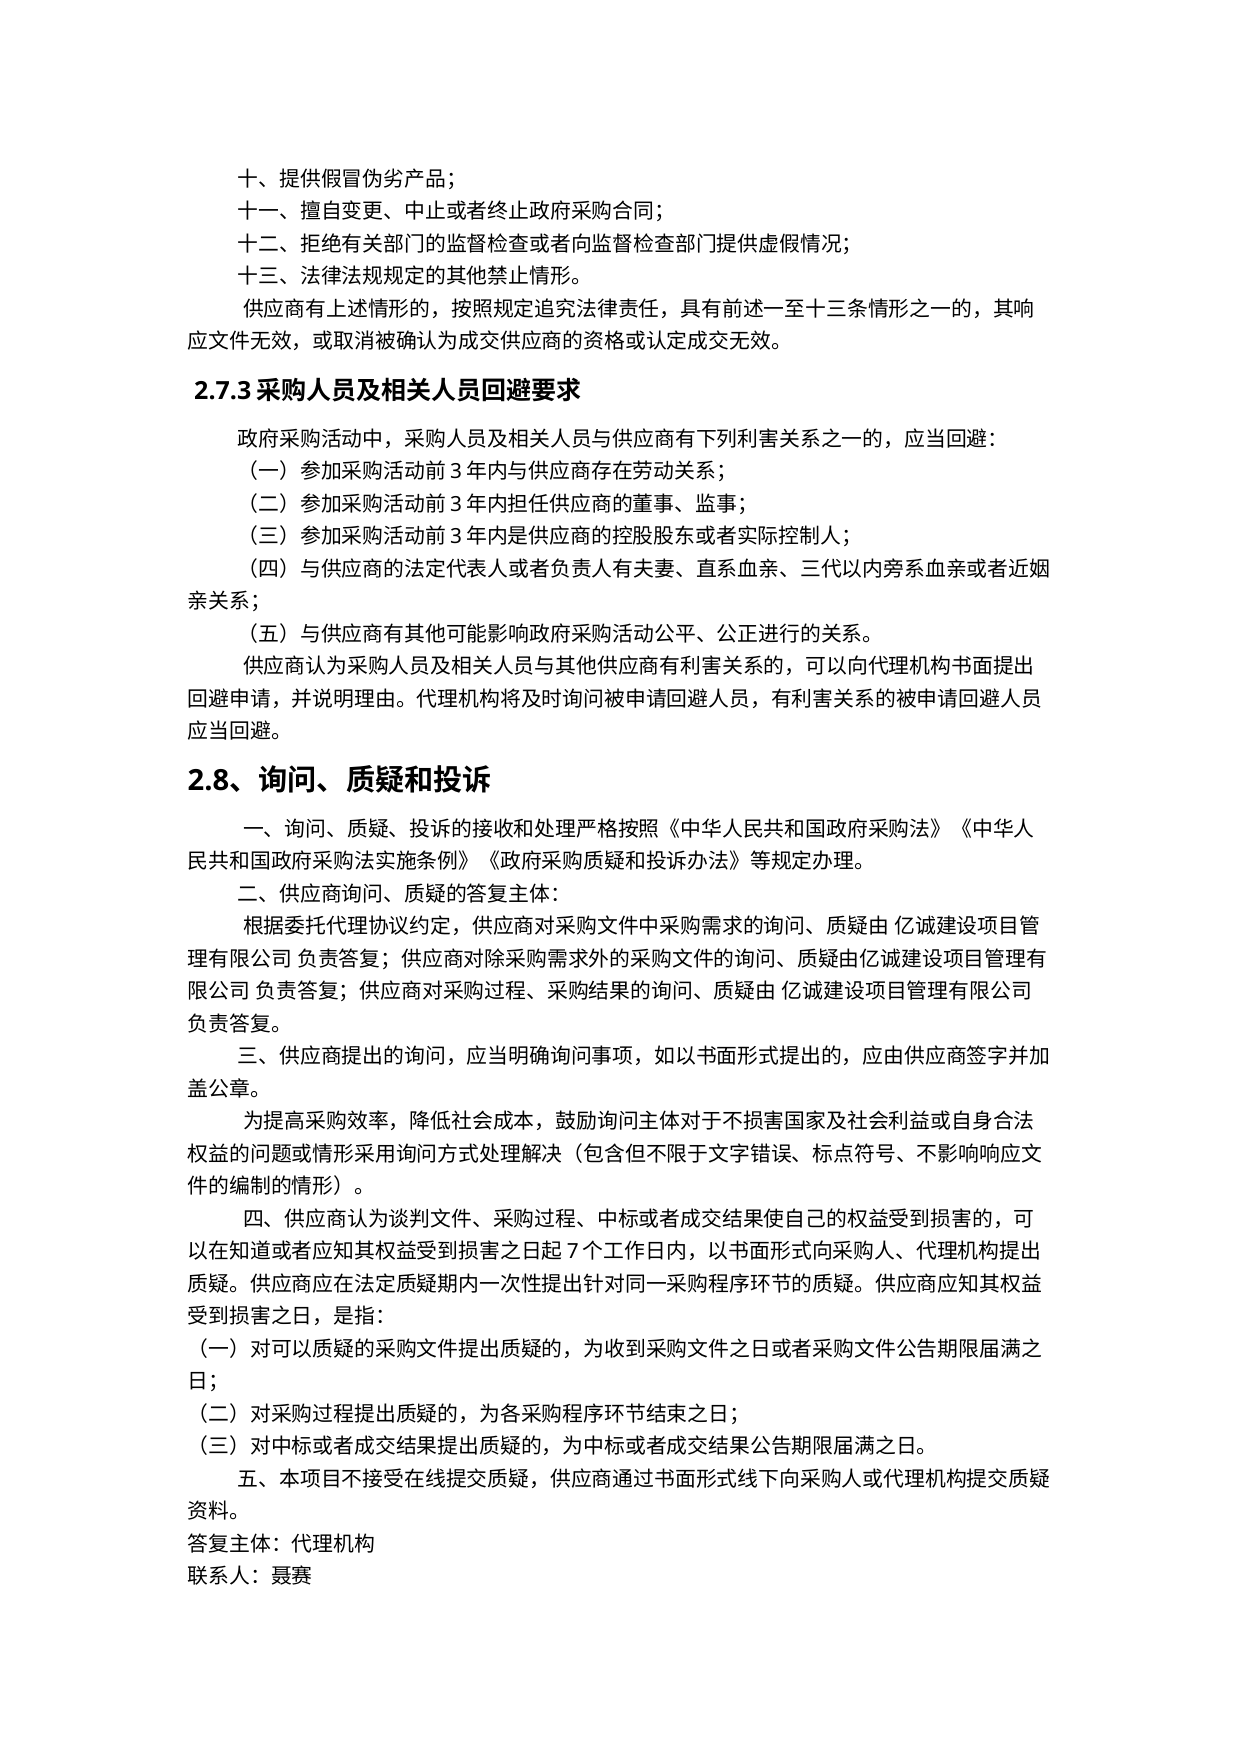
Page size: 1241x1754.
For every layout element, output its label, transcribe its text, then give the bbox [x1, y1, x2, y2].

text 十、提供假冒伪劣产品； [187, 162, 1053, 194]
text 2.8、询问、质疑和投诉 [187, 747, 1053, 812]
text （一）参加采购活动前3年内与供应商存在劳动关系； [187, 454, 1053, 487]
text 三、供应商提出的询问，应当明确询问事项，如以书面形式提出的，应由供应商签字并加盖公章。 [187, 1039, 1053, 1104]
text 二、供应商询问、质疑的答复主体： [187, 877, 1053, 909]
text （一）对可以质疑的采购文件提出质疑的，为收到采购文件之日或者采购文件公告期限届满之日； [187, 1332, 1053, 1397]
text （三）对中标或者成交结果提出质疑的，为中标或者成交结果公告期限届满之日。 [187, 1429, 1053, 1462]
text 一、询问、质疑、投诉的接收和处理严格按照《中华人民共和国政府采购法》《中华人民共和国政府采购法实施条例》《政府采购质疑和投诉办法》等规定办理。 [187, 812, 1053, 877]
text （四）与供应商的法定代表人或者负责人有夫妻、直系血亲、三代以内旁系血亲或者近姻亲关系； [187, 552, 1053, 617]
text 根据委托代理协议约定，供应商对采购文件中采购需求的询问、质疑由 亿诚建设项目管理有限公司 负责答复；供应商对除采购需求外的采购文件的询问、质疑由亿诚建设项目管理有限公司 负责答复；供应商对采购过程、采购结果的询问、质疑由 亿诚建设项目管理有限公司 负责答复。 [187, 909, 1053, 1039]
text （二）参加采购活动前3年内担任供应商的董事、监事； [187, 487, 1053, 519]
text 十三、法律法规规定的其他禁止情形。 [187, 259, 1053, 292]
text 为提高采购效率，降低社会成本，鼓励询问主体对于不损害国家及社会利益或自身合法权益的问题或情形采用询问方式处理解决（包含但不限于文字错误、标点符号、不影响响应文件的编制的情形）。 [187, 1104, 1053, 1202]
text （二）对采购过程提出质疑的，为各采购程序环节结束之日； [187, 1397, 1053, 1429]
text 供应商有上述情形的，按照规定追究法律责任，具有前述一至十三条情形之一的，其响应文件无效，或取消被确认为成交供应商的资格或认定成交无效。 [187, 292, 1053, 357]
text （三）参加采购活动前3年内是供应商的控股股东或者实际控制人； [187, 519, 1053, 552]
text 联系人：聂赛 [187, 1559, 1053, 1592]
text 政府采购活动中，采购人员及相关人员与供应商有下列利害关系之一的，应当回避： [187, 422, 1053, 454]
text 答复主体：代理机构 [187, 1527, 1053, 1559]
text （五）与供应商有其他可能影响政府采购活动公平、公正进行的关系。 [187, 617, 1053, 649]
text 供应商认为采购人员及相关人员与其他供应商有利害关系的，可以向代理机构书面提出回避申请，并说明理由。代理机构将及时询问被申请回避人员，有利害关系的被申请回避人员应当回避。 [187, 649, 1053, 747]
text 四、供应商认为谈判文件、采购过程、中标或者成交结果使自己的权益受到损害的，可以在知道或者应知其权益受到损害之日起7个工作日内，以书面形式向采购人、代理机构提出质疑。供应商应在法定质疑期内一次性提出针对同一采购程序环节的质疑。供应商应知其权益受到损害之日，是指： [187, 1202, 1053, 1332]
text 2.7.3采购人员及相关人员回避要求 [187, 357, 1053, 422]
text 五、本项目不接受在线提交质疑，供应商通过书面形式线下向采购人或代理机构提交质疑资料。 [187, 1462, 1053, 1527]
text 十二、拒绝有关部门的监督检查或者向监督检查部门提供虚假情况； [187, 227, 1053, 259]
text 十一、擅自变更、中止或者终止政府采购合同； [187, 194, 1053, 227]
